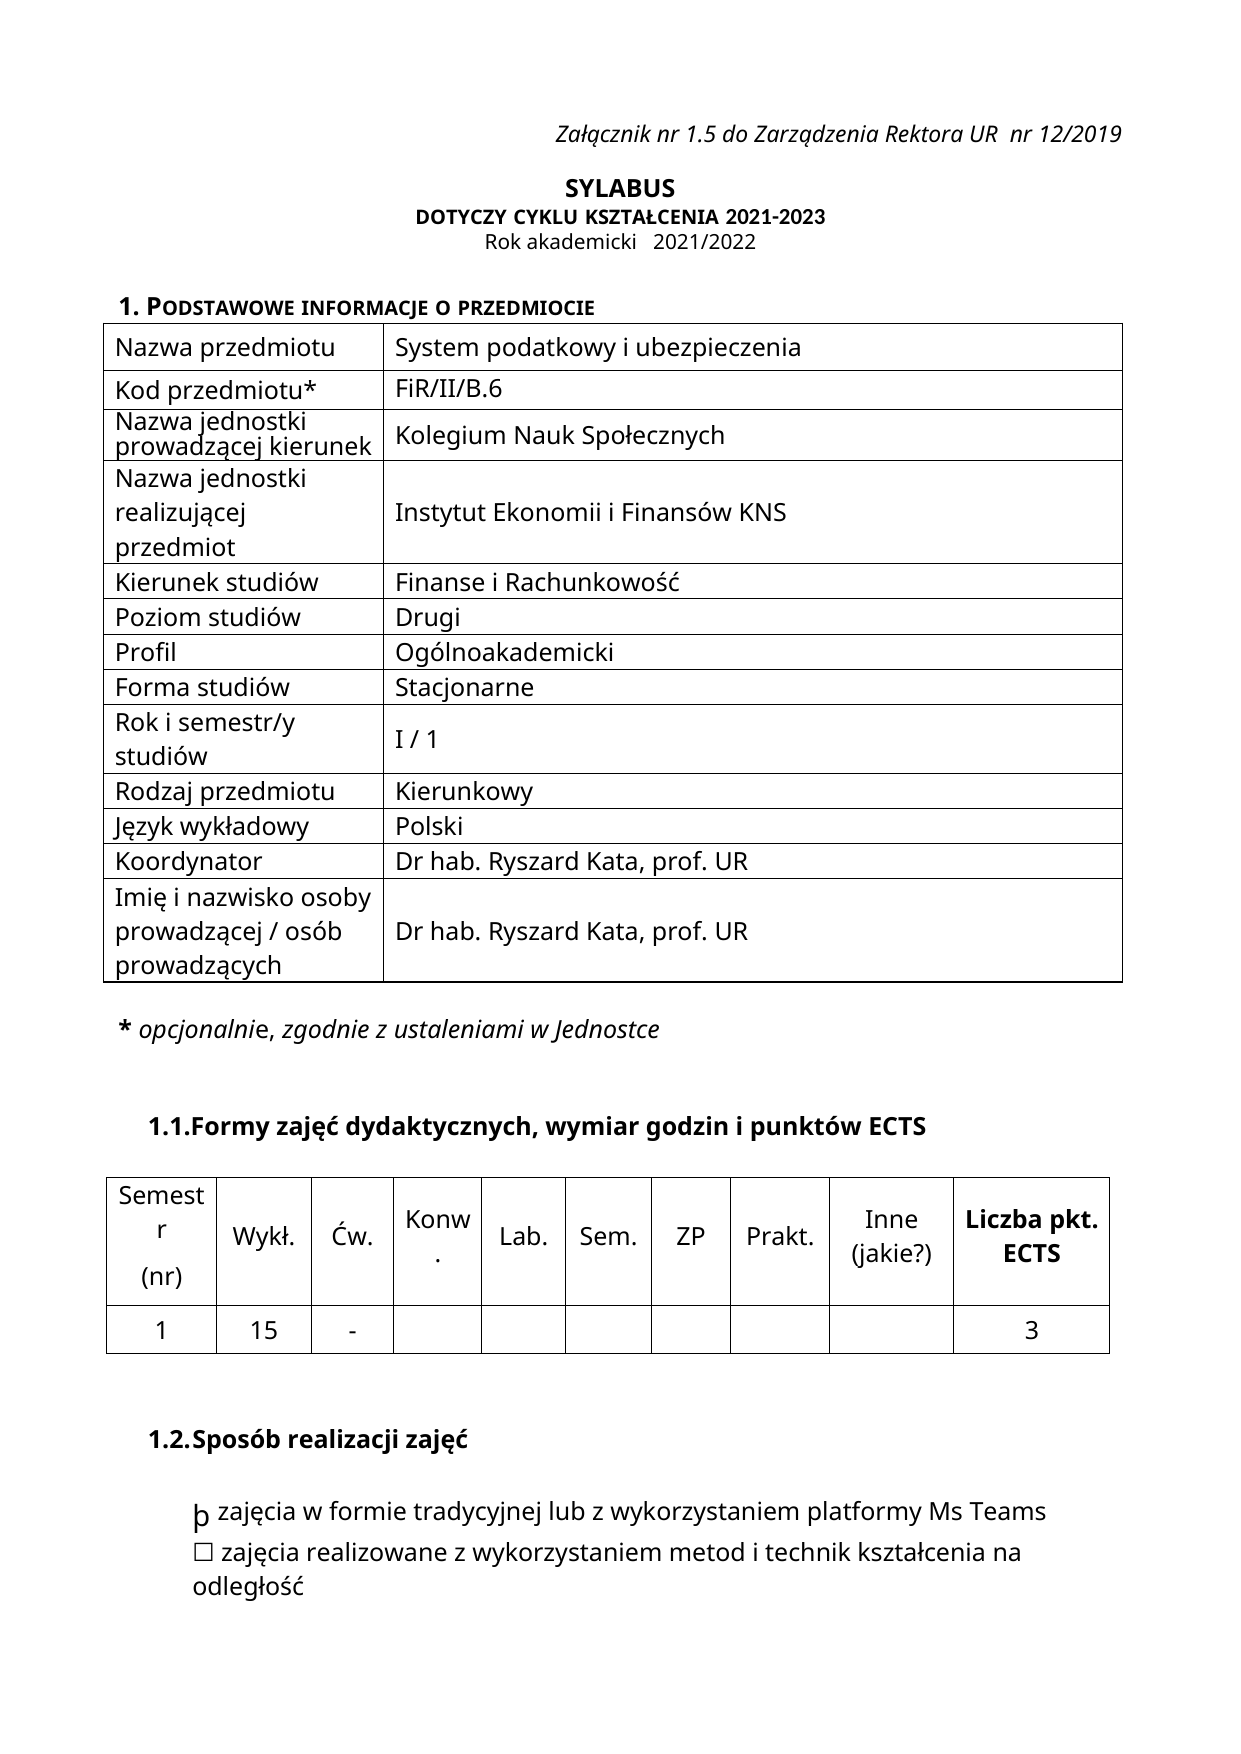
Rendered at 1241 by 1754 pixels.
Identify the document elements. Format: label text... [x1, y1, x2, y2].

table_cell Instytut Ekonomii i Finansów KNS [384, 461, 1122, 563]
table_cell Polski [384, 809, 1122, 843]
table_header Inne (jakie?) [830, 1178, 953, 1305]
table_cell Stacjonarne [384, 670, 1122, 704]
table_header System podatkowy i ubezpieczenia [384, 324, 1122, 370]
text dotyczy cyklu kształcenia 2021-2023 [118, 204, 1122, 229]
table_cell [394, 1306, 481, 1352]
table_cell Kod przedmiotu* [104, 371, 383, 409]
table_cell Dr hab. Ryszard Kata, prof. UR [384, 844, 1122, 878]
table_cell Kolegium Nauk Społecznych [384, 410, 1122, 460]
table_header Wykł. [217, 1178, 311, 1305]
table_cell Kierunkowy [384, 774, 1122, 808]
table_cell [566, 1306, 651, 1352]
table_cell FiR/II/B.6 [384, 371, 1122, 409]
text 1.2. Sposób realizacji zajęć [148, 1422, 1122, 1456]
text Rok akademicki 2021/2022 [118, 229, 1122, 254]
table_cell Finanse i Rachunkowość [384, 564, 1122, 598]
table_cell Rok i semestr/y studiów [104, 705, 383, 773]
table_cell - [312, 1306, 393, 1352]
table_cell I / 1 [384, 705, 1122, 773]
table_cell Drugi [384, 599, 1122, 633]
table_header Prakt. [731, 1178, 829, 1305]
text þ zajęcia w formie tradycyjnej lub z wykorzystaniem platformy Ms Teams [192, 1490, 1122, 1535]
table_cell Nazwa jednostki prowadzącej kierunek [104, 410, 383, 460]
table_header Ćw. [312, 1178, 393, 1305]
table_cell Kierunek studiów [104, 564, 383, 598]
table_cell 15 [217, 1306, 311, 1352]
table_header Lab. [482, 1178, 565, 1305]
table_cell [482, 1306, 565, 1352]
table_cell Forma studiów [104, 670, 383, 704]
table_header ZP [652, 1178, 730, 1305]
table_cell Poziom studiów [104, 599, 383, 633]
table_cell [830, 1306, 953, 1352]
table_cell Dr hab. Ryszard Kata, prof. UR [384, 879, 1122, 981]
text * opcjonalnie, zgodnie z ustaleniami w Jednostce [118, 1012, 1122, 1046]
table_header Sem. [566, 1178, 651, 1305]
table_cell Rodzaj przedmiotu [104, 774, 383, 808]
table_header Semestr (nr) [107, 1178, 216, 1305]
table_header Liczba pkt. ECTS [954, 1178, 1109, 1305]
text 1. Podstawowe informacje o przedmiocie [118, 288, 1122, 322]
table_cell Imię i nazwisko osoby prowadzącej / osób prowadzących [104, 879, 383, 981]
table_cell Język wykładowy [104, 809, 383, 843]
table_cell 3 [954, 1306, 1109, 1352]
text 1.1.Formy zajęć dydaktycznych, wymiar godzin i punktów ECTS [148, 1109, 1122, 1143]
text Załącznik nr 1.5 do Zarządzenia Rektora UR nr 12/2019 [118, 118, 1122, 149]
table_cell [652, 1306, 730, 1352]
table_header Konw. [394, 1178, 481, 1305]
table_header Nazwa przedmiotu [104, 324, 383, 370]
table_cell Ogólnoakademicki [384, 635, 1122, 668]
table_cell 1 [107, 1306, 216, 1352]
text SYLABUS [118, 170, 1122, 204]
table_cell [731, 1306, 829, 1352]
table_cell Profil [104, 635, 383, 668]
text ☐ zajęcia realizowane z wykorzystaniem metod i technik kształcenia na odległość [192, 1535, 1122, 1603]
table_cell Koordynator [104, 844, 383, 878]
table_cell Nazwa jednostki realizującej przedmiot [104, 461, 383, 563]
